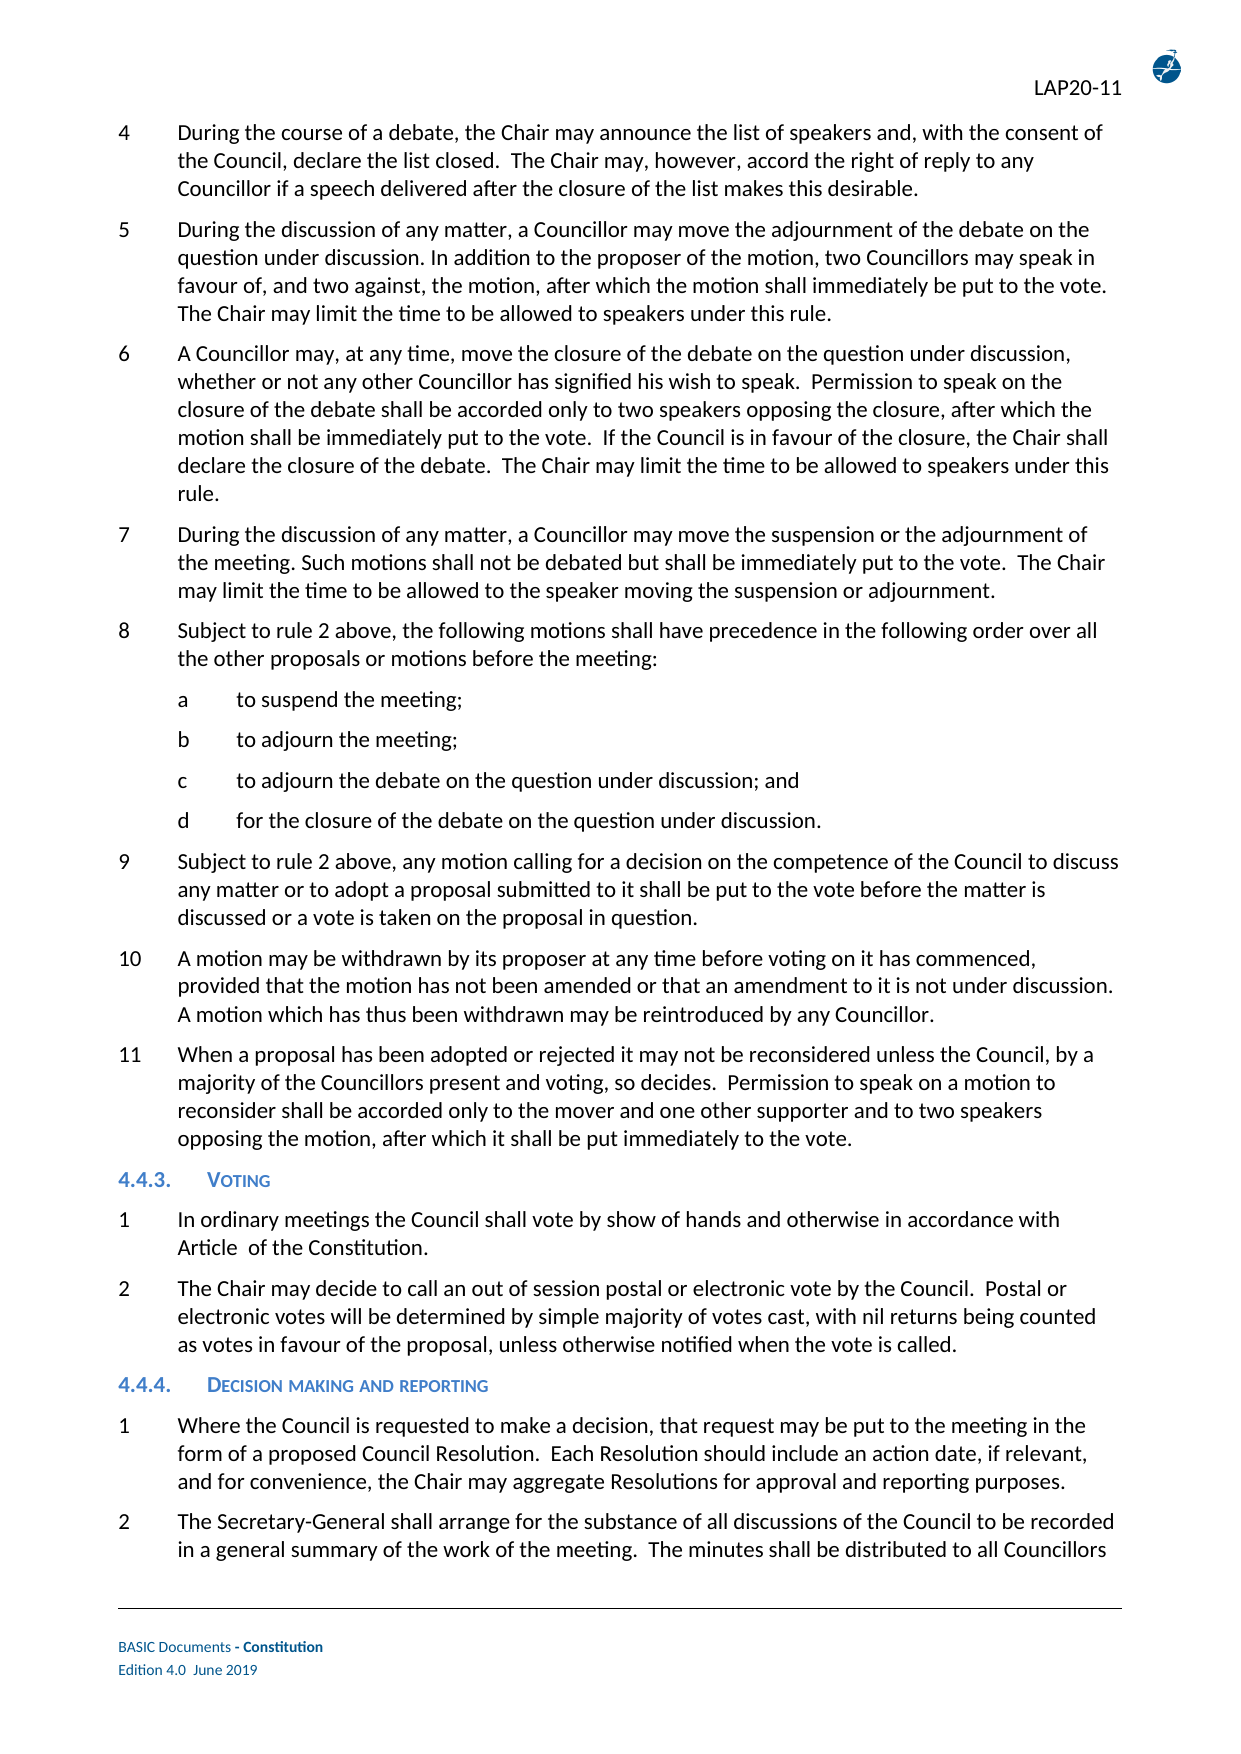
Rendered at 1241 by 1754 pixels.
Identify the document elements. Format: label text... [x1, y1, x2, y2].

list to adjourn the debate on the question under discussion; and [177, 766, 1122, 794]
list During the discussion of any matter, a Councillor may move the suspension or the adjournment of the meeting. Such motions shall not be debated but shall be immediately put to the vote. The Chair may limit the time to be allowed to the speaker moving the suspension or adjournment. [118, 520, 1122, 604]
list Subject to rule 2 above, any motion calling for a decision on the competence of the Council to discuss any matter or to adopt a proposal submitted to it shall be put to the vote before the matter is discussed or a vote is taken on the proposal in question. [118, 847, 1122, 931]
list A motion may be withdrawn by its proposer at any time before voting on it has commenced, provided that the motion has not been amended or that an amendment to it is not under discussion. A motion which has thus been withdrawn may be reintroduced by any Councillor. [118, 944, 1122, 1028]
list In ordinary meetings the Council shall vote by show of hands and otherwise in accordance with Article 8.4 of the Constitution. [118, 1205, 1122, 1261]
list for the closure of the debate on the question under discussion. [177, 807, 1122, 834]
list A Councillor may, at any time, move the closure of the debate on the question under discussion, whether or not any other Councillor has signified his wish to speak. Permission to speak on the closure of the debate shall be accorded only to two speakers opposing the closure, after which the motion shall be immediately put to the vote. If the Council is in favour of the closure, the Chair shall declare the closure of the debate. The Chair may limit the time to be allowed to speakers under this rule. [118, 339, 1122, 507]
subtitle Decision making and reporting [118, 1370, 1033, 1398]
list During the discussion of any matter, a Councillor may move the adjournment of the debate on the question under discussion. In addition to the proposer of the motion, two Councillors may speak in favour of, and two against, the motion, after which the motion shall immediately be put to the vote. The Chair may limit the time to be allowed to speakers under this rule. [118, 215, 1122, 327]
list When a proposal has been adopted or rejected it may not be reconsidered unless the Council, by a majority of the Councillors present and voting, so decides. Permission to speak on a motion to reconsider shall be accorded only to the mover and one other supporter and to two speakers opposing the motion, after which it shall be put immediately to the vote. [118, 1040, 1122, 1152]
list to adjourn the meeting; [177, 726, 1122, 753]
subtitle Voting [118, 1165, 1033, 1193]
list During the course of a debate, the Chair may announce the list of speakers and, with the consent of the Council, declare the list closed. The Chair may, however, accord the right of reply to any Councillor if a speech delivered after the closure of the list makes this desirable. [118, 118, 1122, 202]
list Where the Council is requested to make a decision, that request may be put to the meeting in the form of a proposed Council Resolution. Each Resolution should include an action date, if relevant, and for convenience, the Chair may aggregate Resolutions for approval and reporting purposes. [118, 1411, 1122, 1495]
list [118, 1507, 1122, 1563]
list Subject to rule 2 above, the following motions shall have precedence in the following order over all the other proposals or motions before the meeting: [118, 616, 1122, 672]
list to suspend the meeting; [177, 685, 1122, 713]
picture [1121, 0, 1240, 118]
list The Chair may decide to call an out of session postal or electronic vote by the Council. Postal or electronic votes will be determined by simple majority of votes cast, with nil returns being counted as votes in favour of the proposal, unless otherwise notified when the vote is called. [118, 1274, 1122, 1358]
